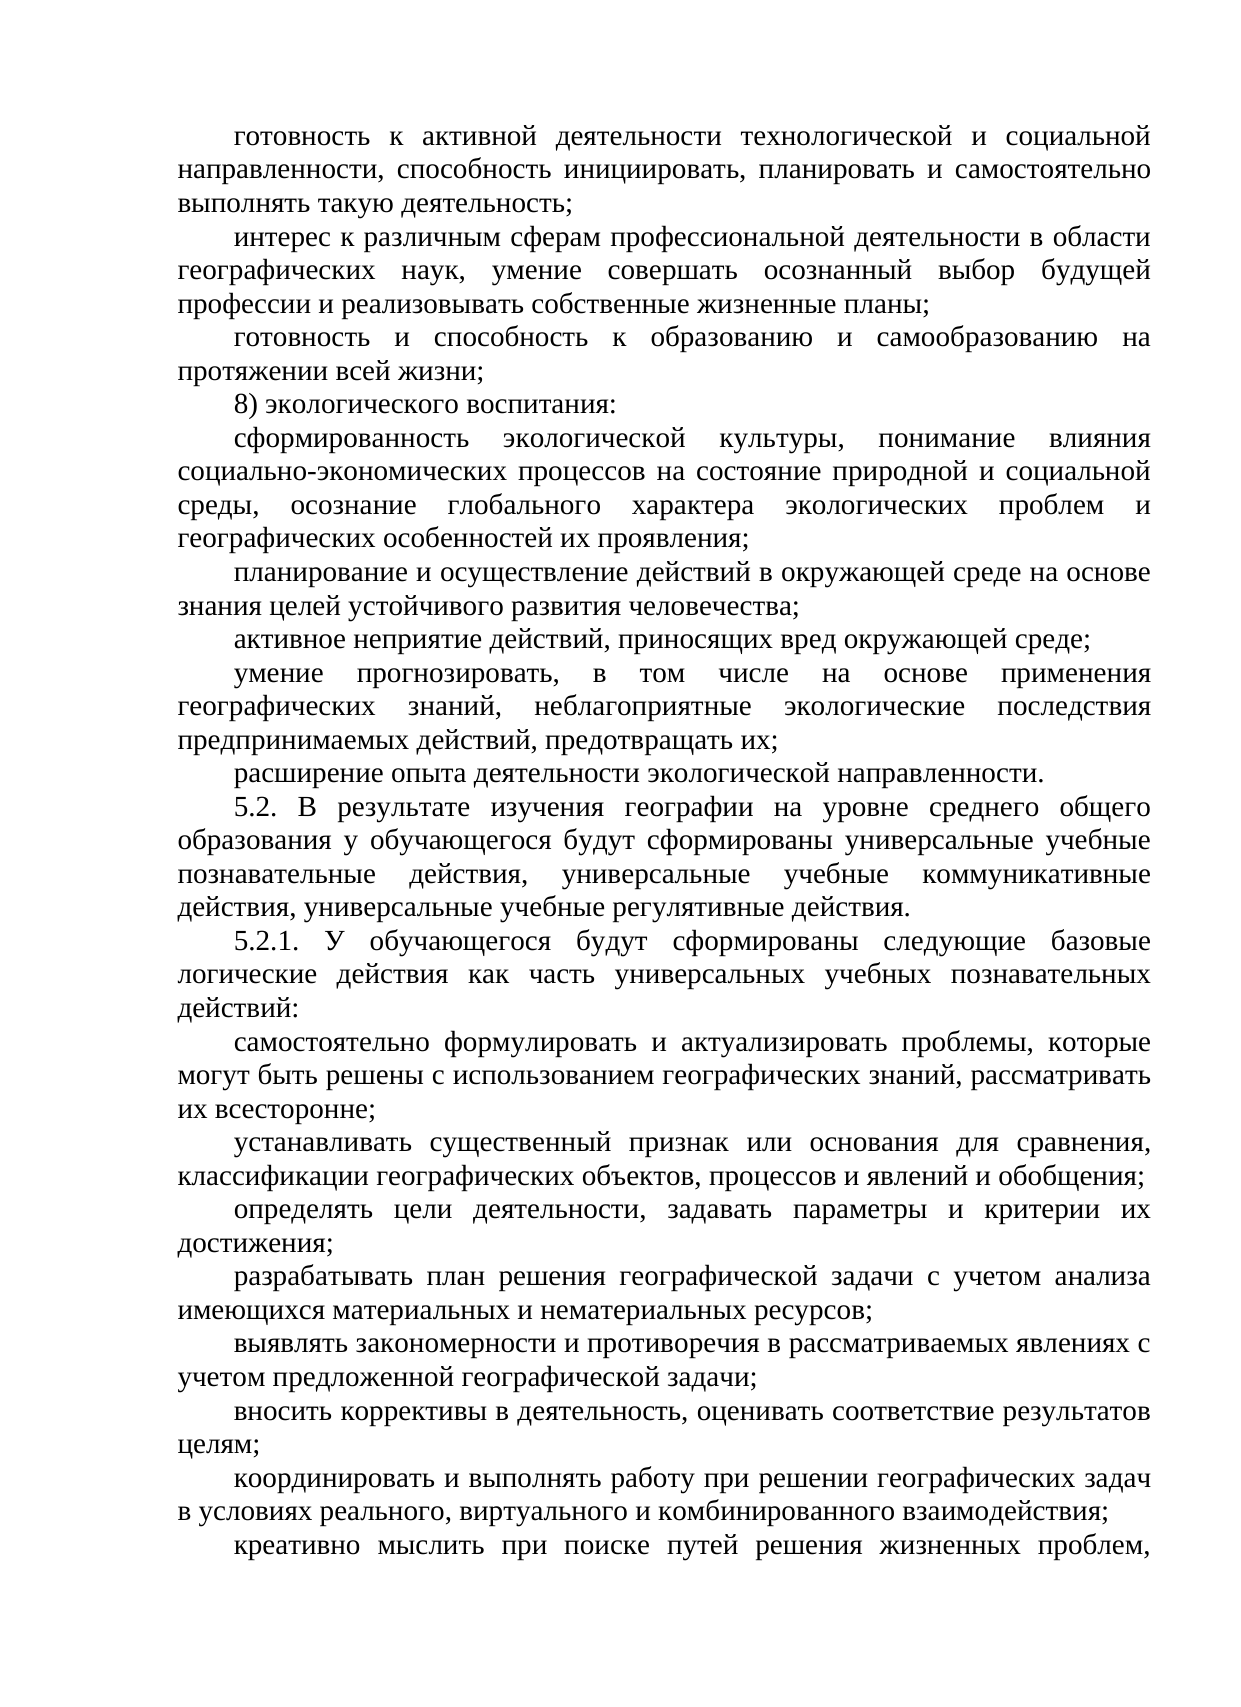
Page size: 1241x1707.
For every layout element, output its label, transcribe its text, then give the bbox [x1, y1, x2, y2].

text активное неприятие действий, приносящих вред окружающей среде; [177, 621, 1152, 655]
text расширение опыта деятельности экологической направленности. [177, 755, 1152, 789]
text выявлять закономерности и противоречия в рассматриваемых явлениях с учетом предложенной географической задачи; [177, 1326, 1152, 1393]
text координировать и выполнять работу при решении географических задач в условиях реального, виртуального и комбинированного взаимодействия; [177, 1460, 1152, 1527]
text умение прогнозировать, в том числе на основе применения географических знаний, неблагоприятные экологические последствия предпринимаемых действий, предотвращать их; [177, 655, 1152, 755]
text определять цели деятельности, задавать параметры и критерии их достижения; [177, 1191, 1152, 1258]
text 5.2.1. У обучающегося будут сформированы следующие базовые логические действия как часть универсальных учебных познавательных действий: [177, 923, 1152, 1024]
text готовность к активной деятельности технологической и социальной направленности, способность инициировать, планировать и самостоятельно выполнять такую деятельность; [177, 118, 1152, 219]
text сформированность экологической культуры, понимание влияния социально-экономических процессов на состояние природной и социальной среды, осознание глобального характера экологических проблем и географических особенностей их проявления; [177, 420, 1152, 554]
text планирование и осуществление действий в окружающей среде на основе знания целей устойчивого развития человечества; [177, 554, 1152, 621]
text 8) экологического воспитания: [177, 386, 1152, 420]
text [177, 1527, 1152, 1560]
text устанавливать существенный признак или основания для сравнения, классификации географических объектов, процессов и явлений и обобщения; [177, 1124, 1152, 1191]
text 5.2. В результате изучения географии на уровне среднего общего образования у обучающегося будут сформированы универсальные учебные познавательные действия, универсальные учебные коммуникативные действия, универсальные учебные регулятивные действия. [177, 789, 1152, 923]
text самостоятельно формулировать и актуализировать проблемы, которые могут быть решены с использованием географических знаний, рассматривать их всесторонне; [177, 1024, 1152, 1124]
text интерес к различным сферам профессиональной деятельности в области географических наук, умение совершать осознанный выбор будущей профессии и реализовывать собственные жизненные планы; [177, 219, 1152, 319]
text готовность и способность к образованию и самообразованию на протяжении всей жизни; [177, 319, 1152, 386]
text разрабатывать план решения географической задачи с учетом анализа имеющихся материальных и нематериальных ресурсов; [177, 1258, 1152, 1326]
text вносить коррективы в деятельность, оценивать соответствие результатов целям; [177, 1393, 1152, 1460]
